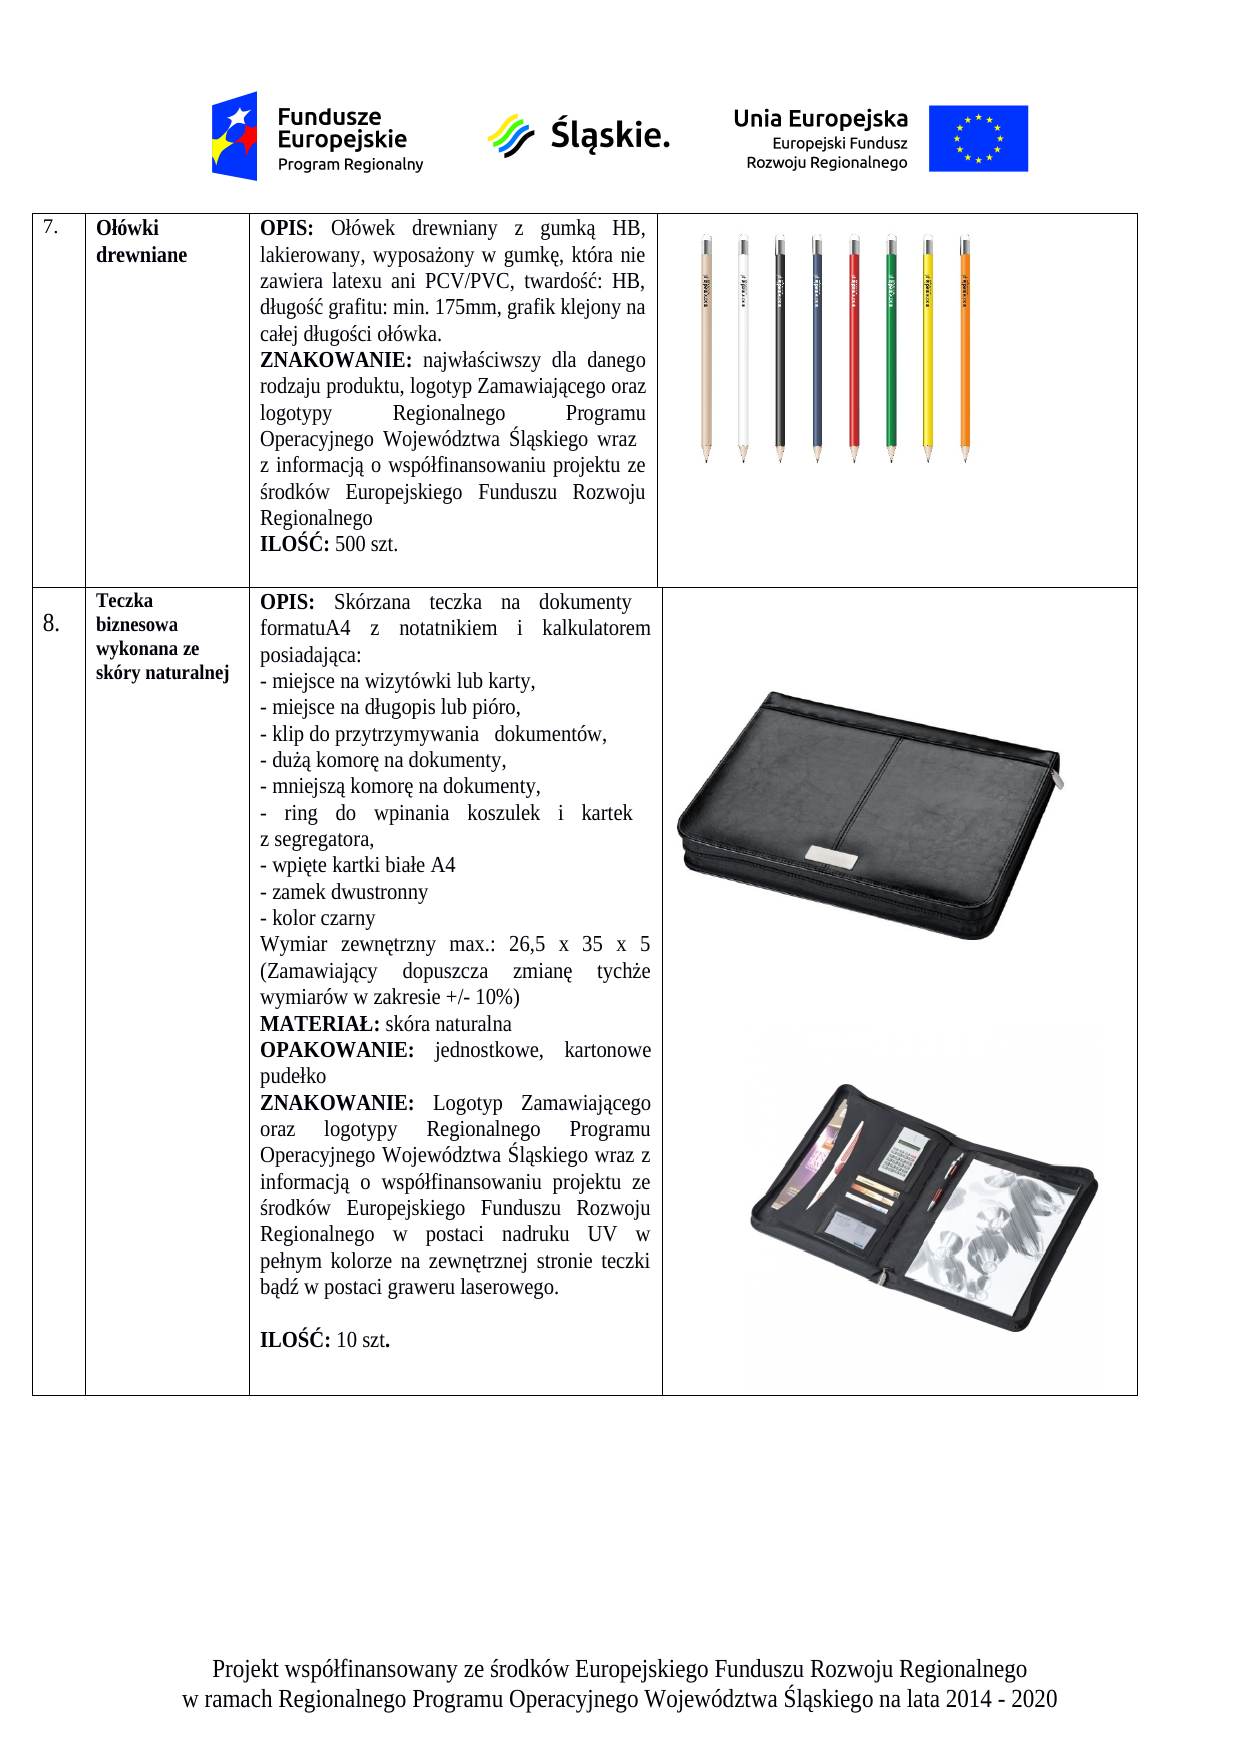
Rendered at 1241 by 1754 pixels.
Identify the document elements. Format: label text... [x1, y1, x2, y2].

table_cell 8. [33, 588, 85, 1395]
picture [672, 617, 1069, 1014]
table_cell Ołówki drewniane [86, 214, 249, 587]
picture [746, 1022, 1102, 1395]
table_cell OPIS: Ołówek drewniany z gumką HB, lakierowany, wyposażony w gumkę, która nie zawiera latexu ani PCV/PVC, twardość: HB, długość grafitu: min. 175mm, grafik klejony na całej długości ołówka. ZNAKOWANIE: najwłaściwszy dla danego rodzaju produktu, logotyp Zamawiającego oraz logotypy Regionalnego Programu Operacyjnego Województwa Śląskiego wraz z informacją o współfinansowaniu projektu ze środków Europejskiego Funduszu Rozwoju Regionalnego ILOŚĆ: 500 szt. [250, 214, 657, 587]
picture [667, 214, 1004, 483]
table_cell 7. [33, 214, 85, 587]
table_cell Teczka biznesowa wykonana ze skóry naturalnej [86, 588, 249, 1395]
table_cell [663, 588, 1137, 1395]
table_cell [658, 214, 1137, 587]
picture [190, 69, 1050, 201]
table_cell OPIS: Skórzana teczka na dokumenty formatuA4 z notatnikiem i kalkulatorem posiadająca: - miejsce na wizytówki lub karty, - miejsce na długopis lub pióro, - klip do przytrzymywania dokumentów, - dużą komorę na dokumenty, - mniejszą komorę na dokumenty, - ring do wpinania koszulek i kartek z segregatora, - wpięte kartki białe A4 - zamek dwustronny - kolor czarny Wymiar zewnętrzny max.: 26,5 x 35 x 5 (Zamawiający dopuszcza zmianę tychże wymiarów w zakresie +/- 10%) MATERIAŁ: skóra naturalna OPAKOWANIE: jednostkowe, kartonowe pudełko ZNAKOWANIE: Logotyp Zamawiającego oraz logotypy Regionalnego Programu Operacyjnego Województwa Śląskiego wraz z informacją o współfinansowaniu projektu ze środków Europejskiego Funduszu Rozwoju Regionalnego w postaci nadruku UV w pełnym kolorze na zewnętrznej stronie teczki bądź w postaci graweru laserowego. ILOŚĆ: 10 szt. [250, 588, 662, 1395]
